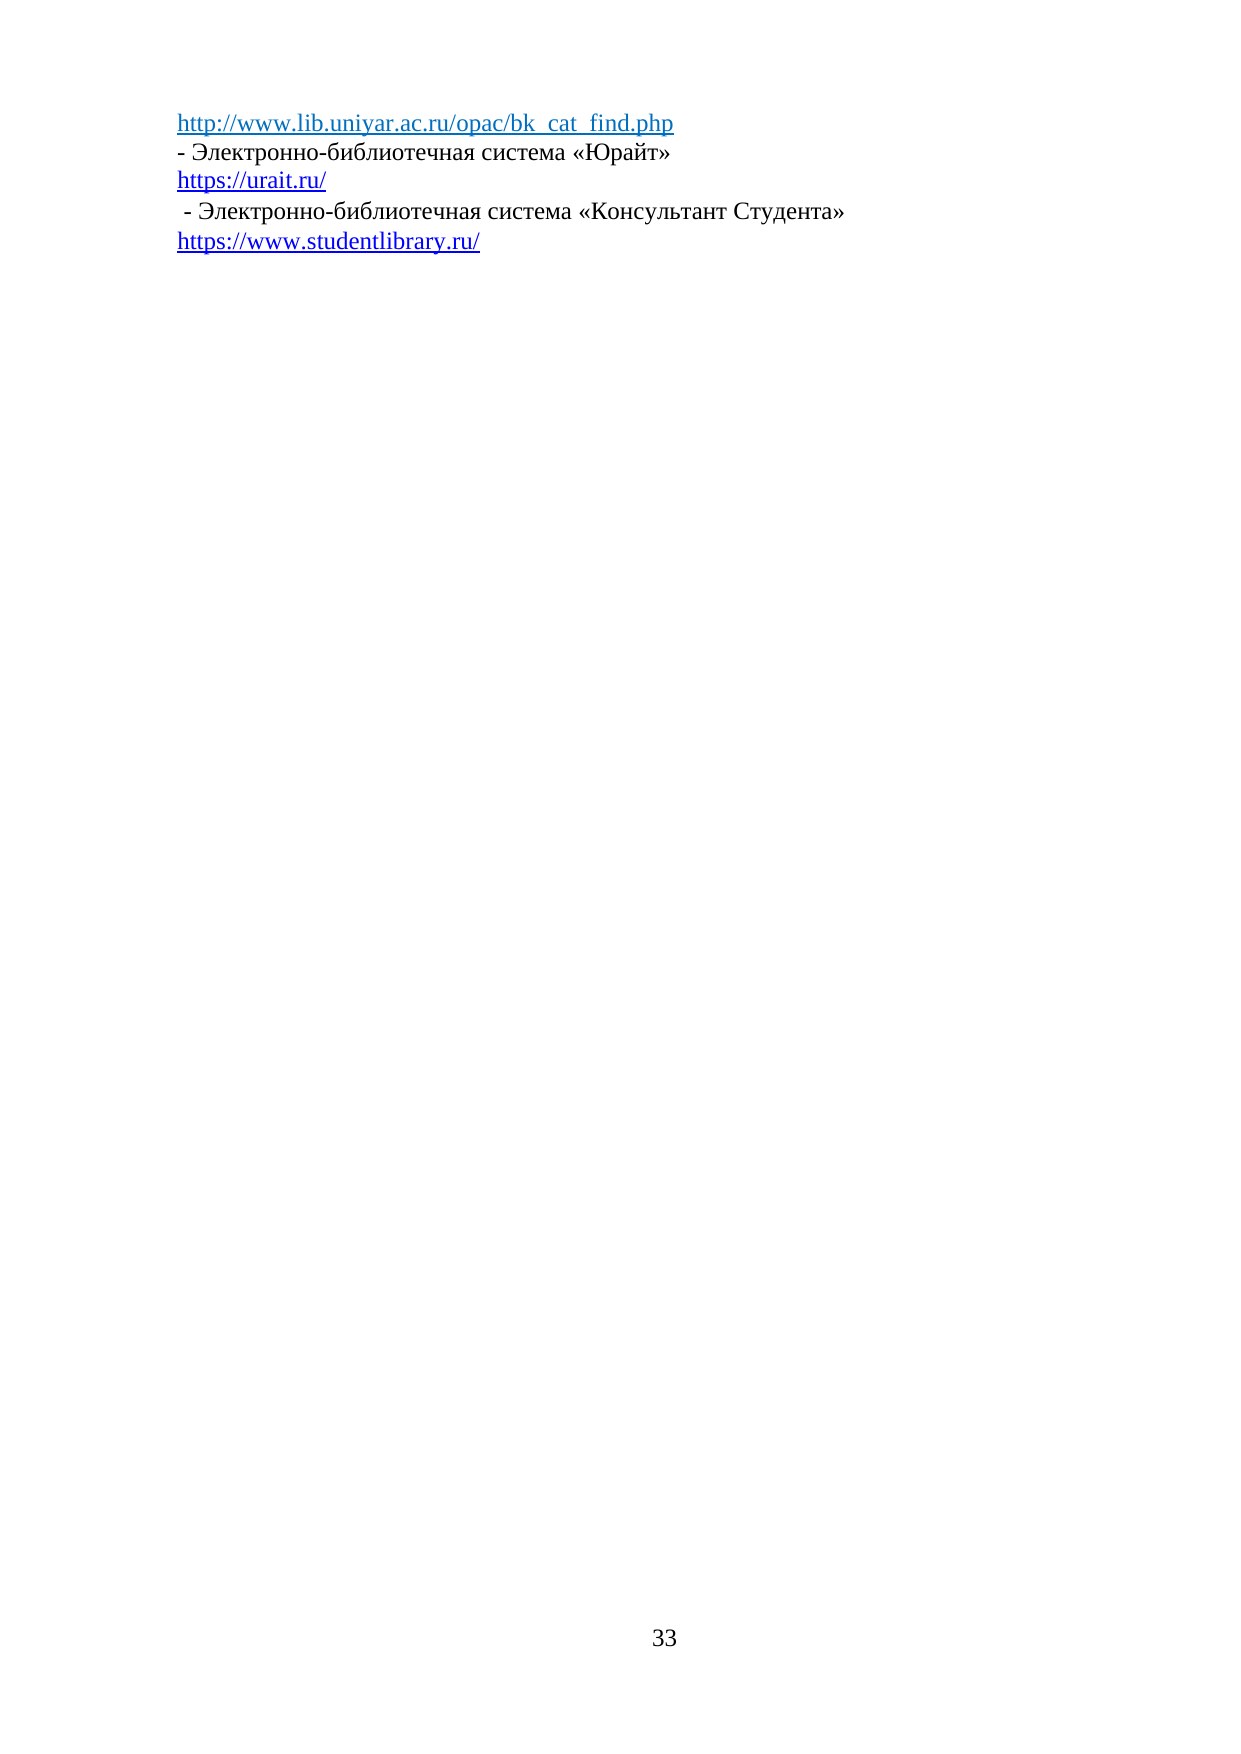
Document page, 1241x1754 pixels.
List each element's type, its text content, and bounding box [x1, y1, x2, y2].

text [177, 108, 1126, 137]
list Электронно-библиотечная система «Консультант Студента» https://www.studentlibrary.ru/ [177, 196, 845, 255]
text https://urait.ru/ [177, 165, 1163, 194]
list Электронно-библиотечная система «Юрайт» [177, 139, 1163, 165]
